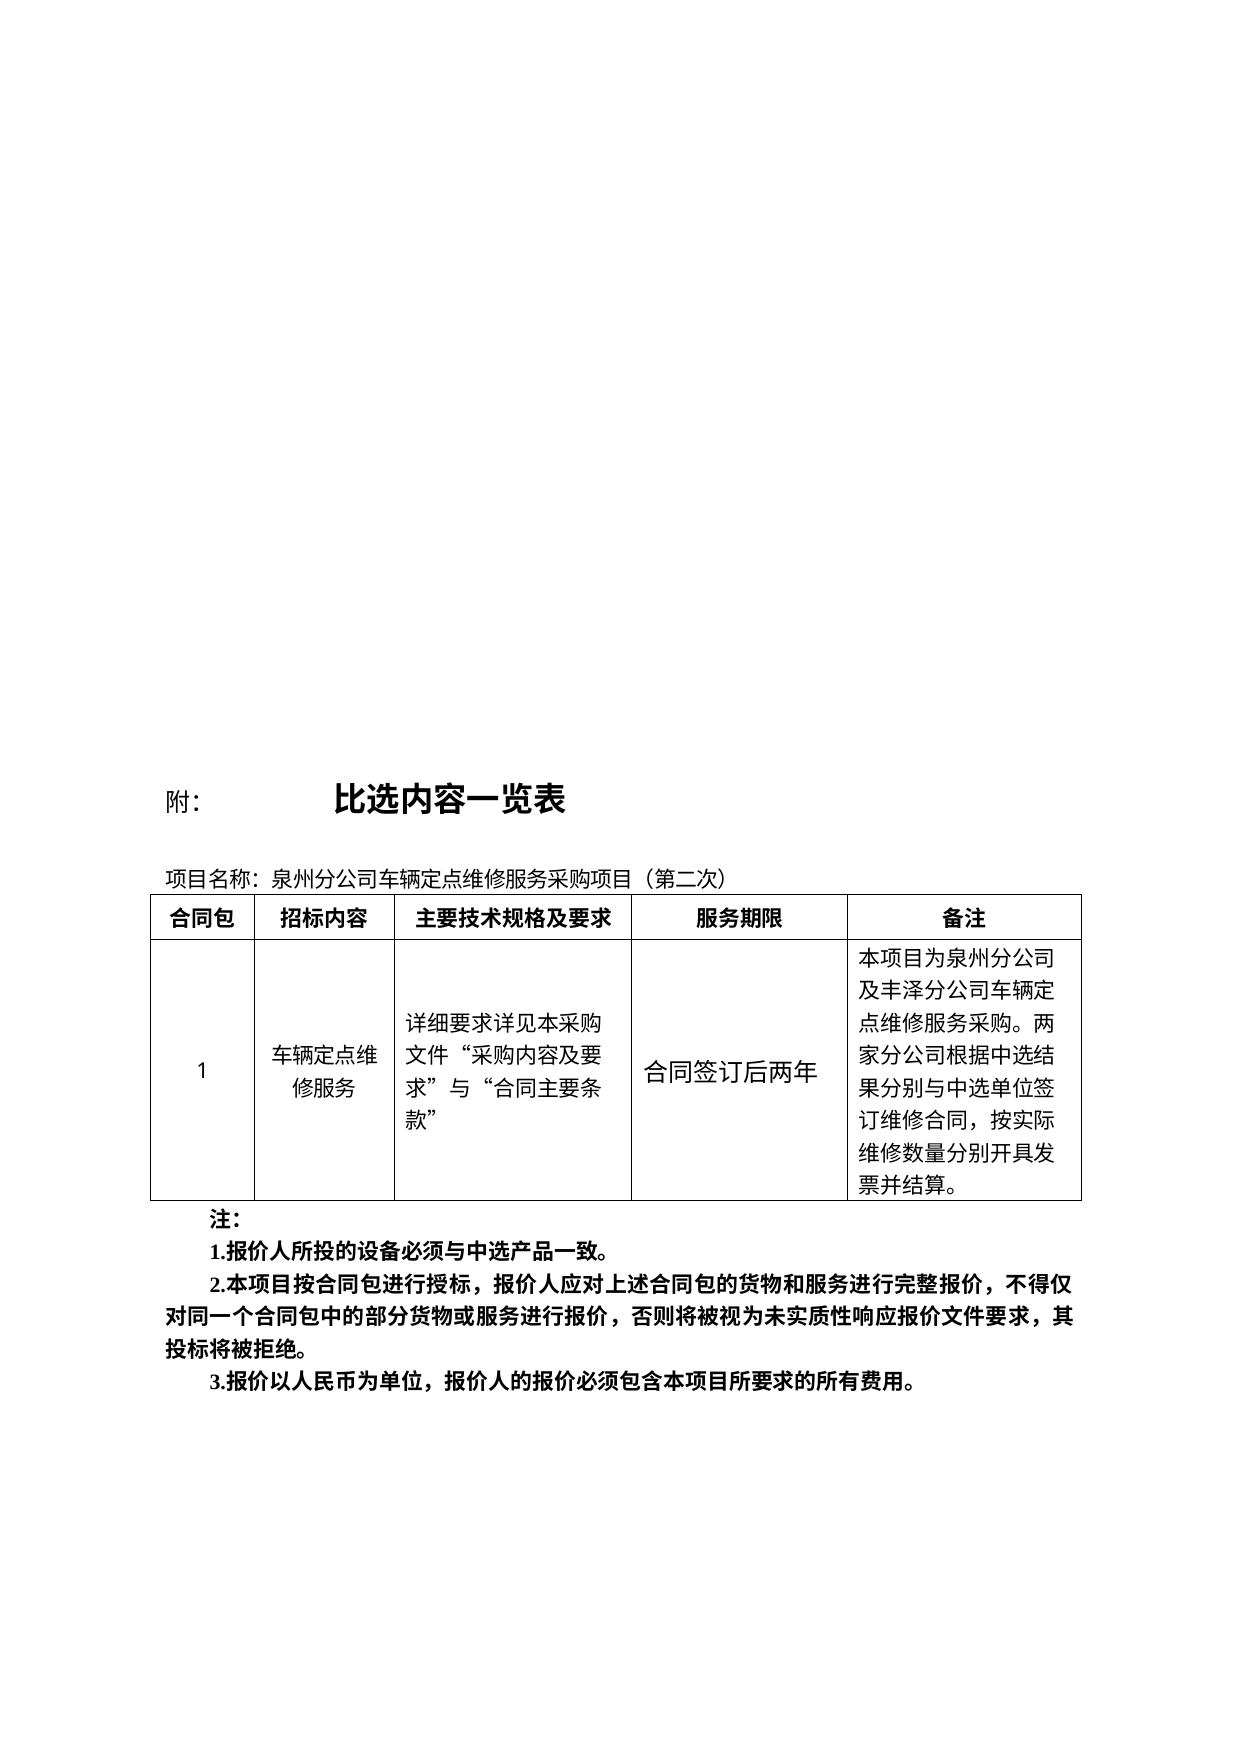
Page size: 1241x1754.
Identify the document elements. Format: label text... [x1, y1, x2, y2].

text 附： 比选内容一览表 [165, 764, 1075, 829]
text 注： [165, 1201, 1075, 1234]
table_cell 合同签订后两年 [632, 940, 847, 1200]
table_header 合同包 [151, 895, 254, 939]
table_header 服务期限 [632, 895, 847, 939]
table_header 主要技术规格及要求 [395, 895, 631, 939]
table_cell 本项目为泉州分公司及丰泽分公司车辆定点维修服务采购。两家分公司根据中选结果分别与中选单位签订维修合同，按实际维修数量分别开具发票并结算。 [848, 940, 1081, 1200]
table_cell 详细要求详见本采购文件“采购内容及要求”与“合同主要条款” [395, 940, 631, 1200]
text 项目名称：泉州分公司车辆定点维修服务采购项目（第二次） [165, 861, 1075, 894]
table_cell 1 [151, 940, 254, 1200]
table_header 招标内容 [255, 895, 394, 939]
text 3.报价以人民币为单位，报价人的报价必须包含本项目所要求的所有费用。 [165, 1364, 1075, 1396]
text 2.本项目按合同包进行授标，报价人应对上述合同包的货物和服务进行完整报价，不得仅对同一个合同包中的部分货物或服务进行报价，否则将被视为未实质性响应报价文件要求，其投标将被拒绝。 [165, 1266, 1075, 1364]
table_cell 车辆定点维修服务 [255, 940, 394, 1200]
text 1.报价人所投的设备必须与中选产品一致。 [165, 1234, 1075, 1266]
table_header 备注 [848, 895, 1081, 939]
